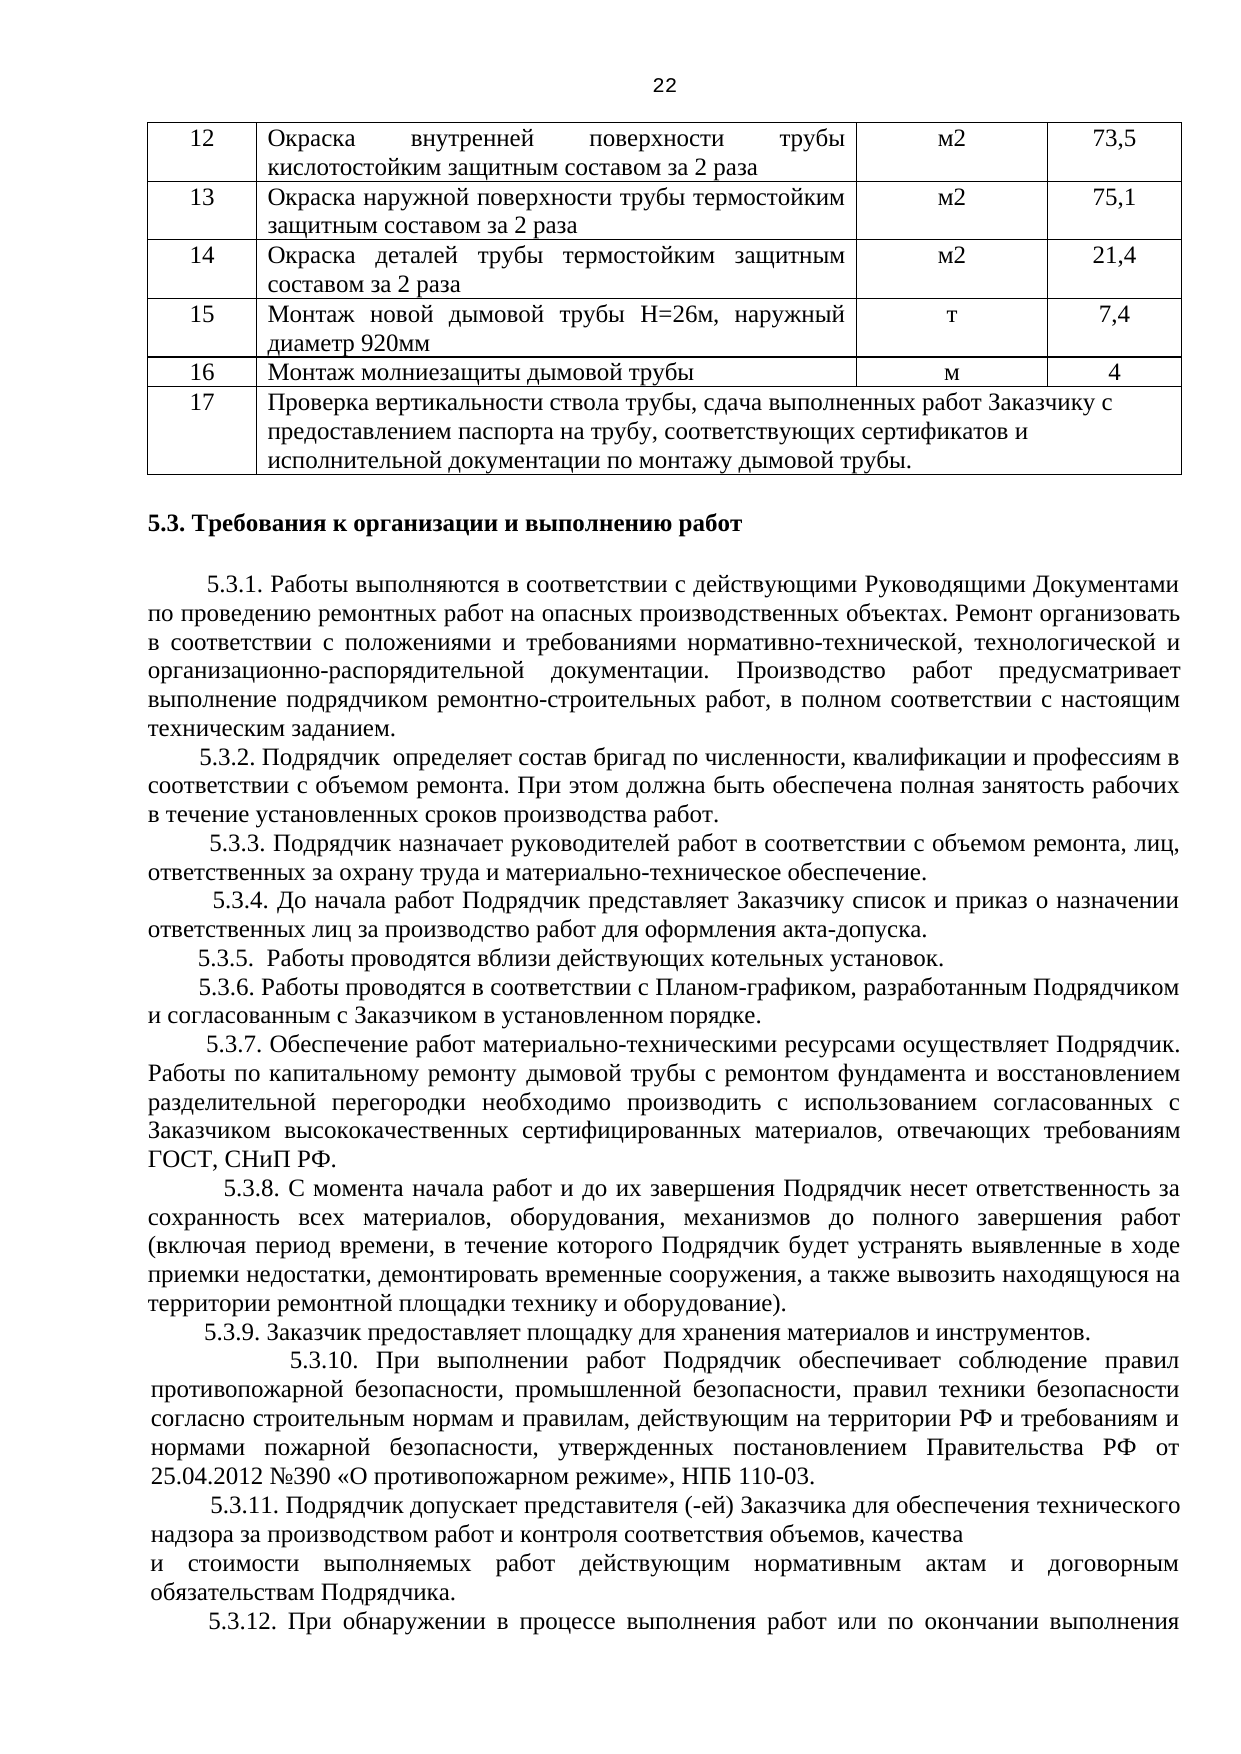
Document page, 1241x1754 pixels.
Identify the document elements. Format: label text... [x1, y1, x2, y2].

table_cell 73,5 [1048, 123, 1181, 181]
text 5.3.10. При выполнении работ Подрядчик обеспечивает соблюдение правил противопожарной безопасности, промышленной безопасности, правил техники безопасности согласно строительным нормам и правилам, действующим на территории РФ и требованиям и нормами пожарной безопасности, утвержденных постановлением Правительства РФ от 25.04.2012 №390 «О противопожарном режиме», НПБ 110-03. [151, 1346, 1180, 1490]
text 5.3. Требования к организации и выполнению работ [148, 508, 1181, 536]
text 5.3.5. Работы проводятся вблизи действующих котельных установок. [148, 943, 1181, 972]
text 5.3.7. Обеспечение работ материально-техническими ресурсами осуществляет Подрядчик. Работы по капитальному ремонту дымовой трубы с ремонтом фундамента и восстановлением разделительной перегородки необходимо производить с использованием согласованных с Заказчиком высококачественных сертифицированных материалов, отвечающих требованиям ГОСТ, СНиП РФ. [148, 1029, 1181, 1173]
table_cell Окраска внутренней поверхности трубы кислотостойким защитным составом за 2 раза [257, 123, 856, 181]
table_cell Проверка вертикальности ствола трубы, сдача выполненных работ Заказчику с предоставлением паспорта на трубу, соответствующих сертификатов и исполнительной документации по монтажу дымовой трубы. [257, 387, 1181, 473]
table_cell Монтаж молниезащиты дымовой трубы [257, 358, 856, 386]
table_cell м2 [857, 123, 1047, 181]
text и стоимости выполняемых работ действующим нормативным актам и договорным обязательствам Подрядчика. [150, 1548, 1180, 1606]
text 5.3.9. Заказчик предоставляет площадку для хранения материалов и инструментов. [148, 1317, 1181, 1346]
table_cell Окраска наружной поверхности трубы термостойким защитным составом за 2 раза [257, 182, 856, 239]
table_cell 12 [148, 123, 256, 181]
table_cell Монтаж новой дымовой трубы Н=26м, наружный диаметр 920мм [257, 299, 856, 356]
table_cell т [857, 299, 1047, 356]
text 5.3.8. С момента начала работ и до их завершения Подрядчик несет ответственность за сохранность всех материалов, оборудования, механизмов до полного завершения работ (включая период времени, в течение которого Подрядчик будет устранять выявленные в ходе приемки недостатки, демонтировать временные сооружения, а также вывозить находящуюся на территории ремонтной площадки технику и оборудование). [148, 1173, 1181, 1317]
table_cell 13 [148, 182, 256, 239]
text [150, 1606, 1180, 1635]
table_cell м2 [857, 240, 1047, 298]
table_cell 21,4 [1048, 240, 1181, 298]
table_cell 7,4 [1048, 299, 1181, 356]
text 5.3.2. Подрядчик определяет состав бригад по численности, квалификации и профессиям в соответствии с объемом ремонта. При этом должна быть обеспечена полная занятость рабочих в течение установленных сроков производства работ. [148, 742, 1181, 828]
table_cell Окраска деталей трубы термостойким защитным составом за 2 раза [257, 240, 856, 298]
table_cell м [857, 358, 1047, 386]
table_cell 17 [148, 387, 256, 473]
table_cell 14 [148, 240, 256, 298]
text 5.3.4. До начала работ Подрядчик представляет Заказчику список и приказ о назначении ответственных лиц за производство работ для оформления акта-допуска. [148, 886, 1181, 943]
text 5.3.3. Подрядчик назначает руководителей работ в соответствии с объемом ремонта, лиц, ответственных за охрану труда и материально-техническое обеспечение. [148, 828, 1181, 886]
text 5.3.6. Работы проводятся в соответствии с Планом-графиком, разработанным Подрядчиком и согласованным с Заказчиком в установленном порядке. [148, 972, 1181, 1029]
table_cell 16 [148, 358, 256, 386]
table_cell м2 [857, 182, 1047, 239]
table_cell 75,1 [1048, 182, 1181, 239]
table_cell 15 [148, 299, 256, 356]
text 5.3.11. Подрядчик допускает представителя (-ей) Заказчика для обеспечения технического надзора за производством работ и контроля соответствия объемов, качества [151, 1490, 1180, 1548]
table_cell 4 [1048, 358, 1181, 386]
text 5.3.1. Работы выполняются в соответствии с действующими Руководящими Документами по проведению ремонтных работ на опасных производственных объектах. Ремонт организовать в соответствии с положениями и требованиями нормативно-технической, технологической и организационно-распорядительной документации. Производство работ предусматривает выполнение подрядчиком ремонтно-строительных работ, в полном соответствии с настоящим техническим заданием. [148, 569, 1181, 742]
